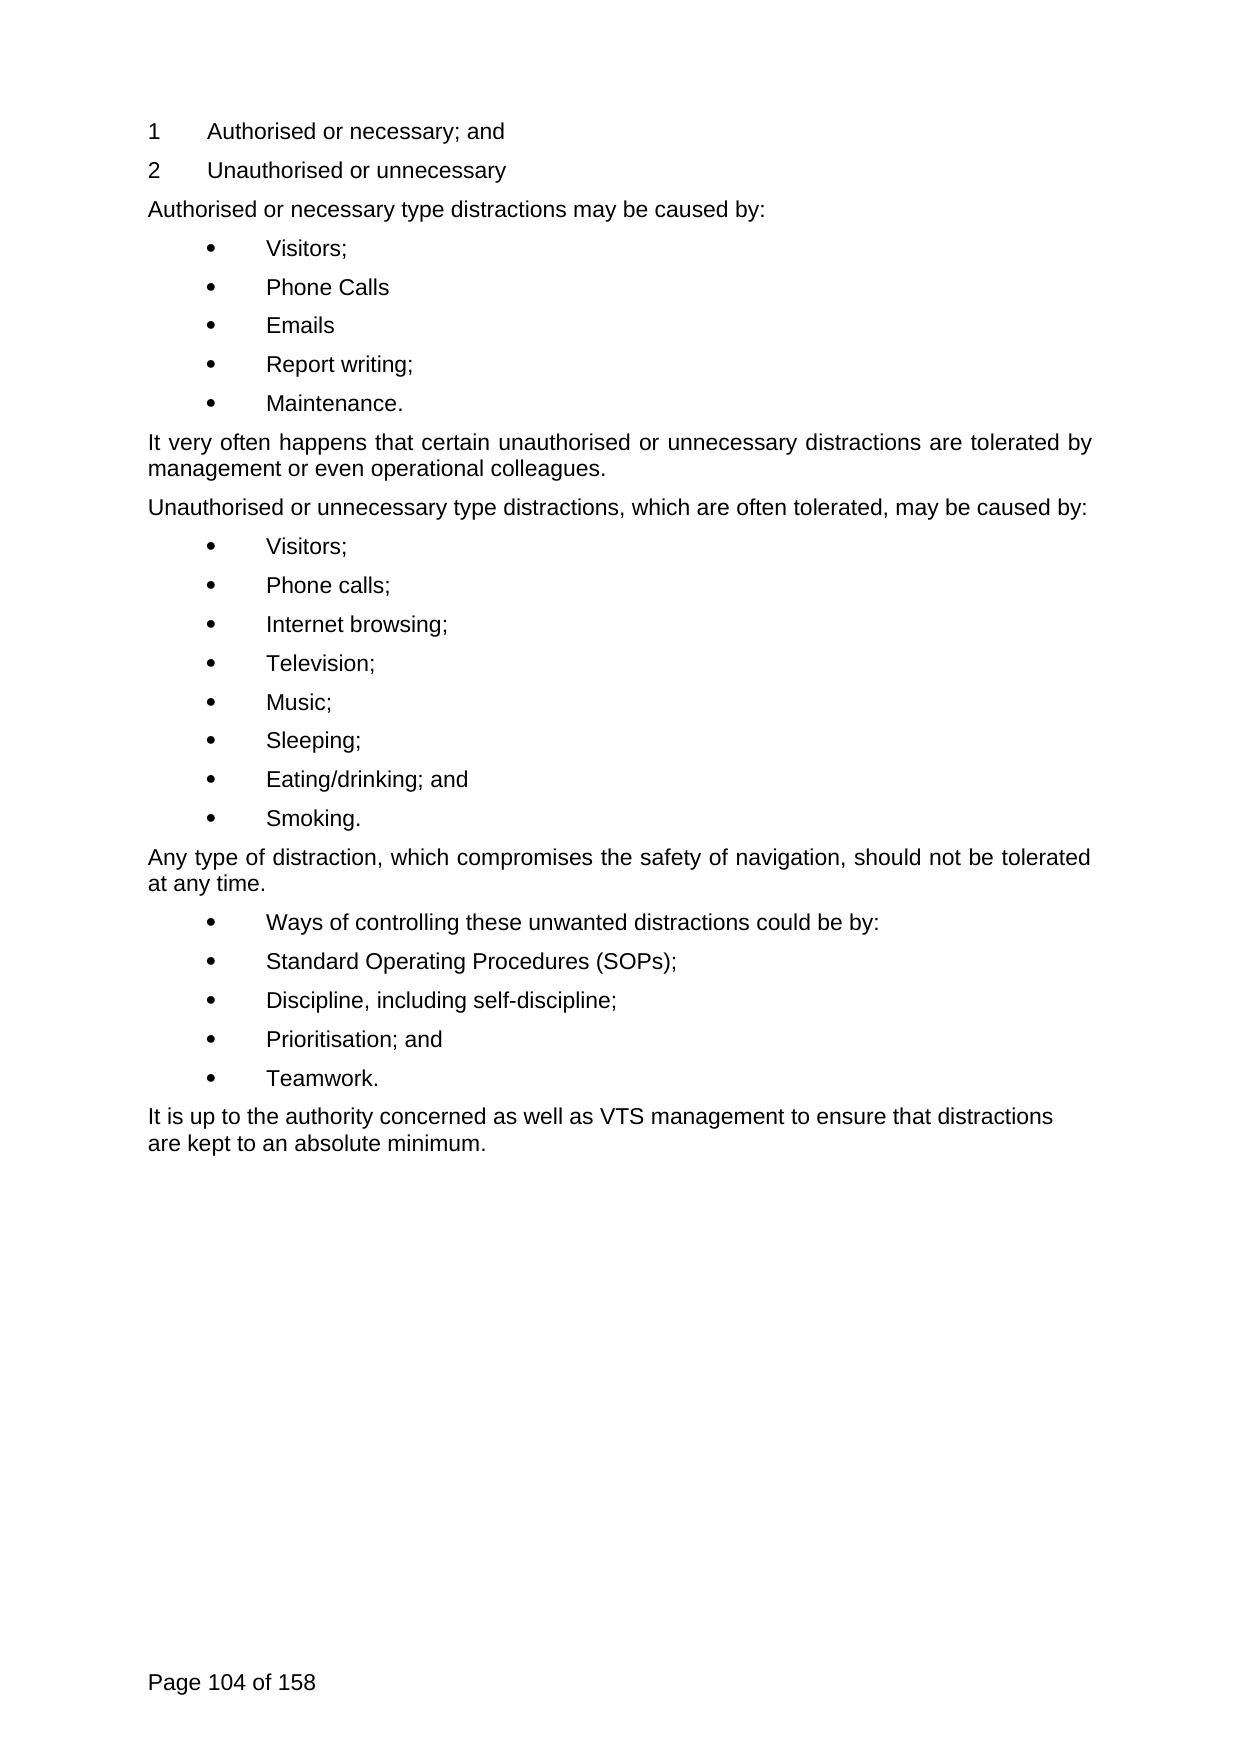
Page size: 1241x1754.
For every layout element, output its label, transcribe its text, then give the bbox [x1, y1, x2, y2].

list Unauthorised or unnecessary [148, 157, 1092, 183]
text Emails [207, 312, 1092, 339]
text Smoking. [207, 805, 1092, 831]
text Television; [207, 649, 1092, 676]
list Authorised or necessary; and [148, 118, 1092, 144]
text Authorised or necessary type distractions may be caused by: [148, 196, 1092, 222]
text Internet browsing; [207, 611, 1092, 637]
text Sleeping; [207, 727, 1092, 754]
text Music; [207, 688, 1092, 715]
text Unauthorised or unnecessary type distractions, which are often tolerated, may be caused by: [148, 494, 1092, 521]
text Prioritisation; and [207, 1026, 1092, 1052]
text Report writing; [207, 351, 1092, 378]
text Visitors; [207, 533, 1092, 559]
text Teamwork. [207, 1064, 1092, 1091]
text Ways of controlling these unwanted distractions could be by: [207, 909, 1092, 935]
text Standard Operating Procedures (SOPs); [207, 948, 1092, 974]
text It very often happens that certain unauthorised or unnecessary distractions are tolerated by management or even operational colleagues. [148, 429, 1092, 482]
list Any type of distraction, which compromises the safety of navigation, should not be tolerated at any time. [148, 844, 1092, 897]
text Visitors; [207, 235, 1092, 261]
text It is up to the authority concerned as well as VTS management to ensure that distractions are kept to an absolute minimum. [148, 1103, 1092, 1156]
text Phone Calls [207, 273, 1092, 300]
text Eating/drinking; and [207, 766, 1092, 792]
text Maintenance. [207, 390, 1092, 416]
text Phone calls; [207, 572, 1092, 598]
text Discipline, including self-discipline; [207, 987, 1092, 1013]
